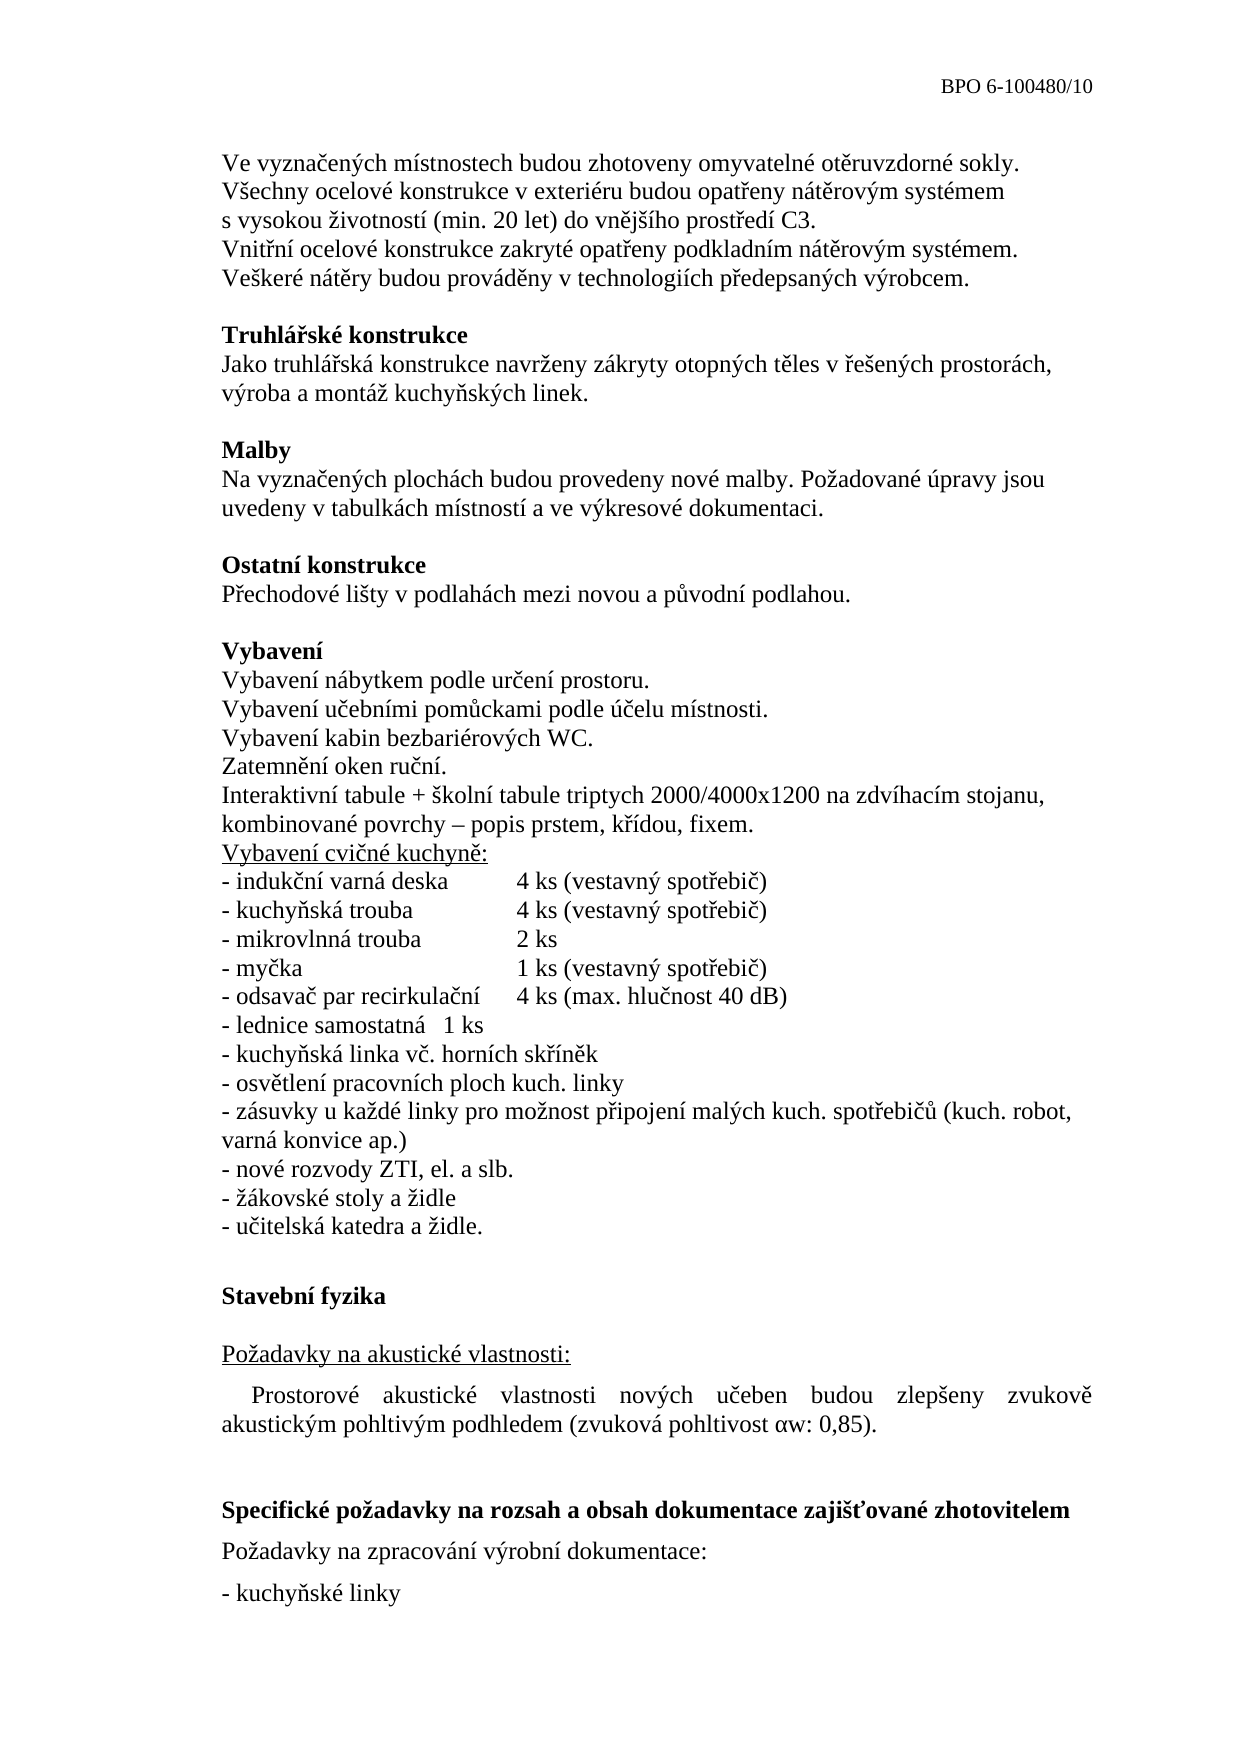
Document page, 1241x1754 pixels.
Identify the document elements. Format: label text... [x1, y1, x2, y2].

text Vybavení [221, 636, 1093, 665]
text Vybavení kabin bezbariérových WC. [221, 723, 1093, 751]
text Požadavky na akustické vlastnosti: [221, 1339, 1093, 1368]
text Interaktivní tabule + školní tabule triptych 2000/4000x1200 na zdvíhacím stojanu, kombinované povrchy – popis prstem, křídou, fixem. [221, 780, 1093, 838]
text Truhlářské konstrukce [221, 320, 1093, 349]
text Veškeré nátěry budou prováděny v technologiích předepsaných výrobcem. [221, 263, 1093, 291]
text Stavební fyzika [221, 1281, 1093, 1310]
text - kuchyňská trouba 4 ks (vestavný spotřebič) [221, 895, 1093, 924]
text - osvětlení pracovních ploch kuch. linky [221, 1068, 1093, 1096]
text - indukční varná deska 4 ks (vestavný spotřebič) [221, 866, 1093, 895]
text Vybavení učebními pomůckami podle účelu místnosti. [221, 694, 1093, 723]
text - myčka 1 ks (vestavný spotřebič) [221, 953, 1093, 981]
text - mikrovlnná trouba 2 ks [221, 924, 1093, 953]
text Ostatní konstrukce [221, 550, 1093, 579]
text Specifické požadavky na rozsah a obsah dokumentace zajišťované zhotovitelem [221, 1495, 1093, 1524]
text - nové rozvody ZTI, el. a slb. [221, 1154, 1093, 1183]
text Jako truhlářská konstrukce navrženy zákryty otopných těles v řešených prostorách, výroba a montáž kuchyňských linek. [221, 349, 1093, 406]
text - zásuvky u každé linky pro možnost připojení malých kuch. spotřebičů (kuch. robot, varná konvice ap.) [221, 1096, 1093, 1154]
text Vybavení cvičné kuchyně: [221, 838, 1093, 866]
text Všechny ocelové konstrukce v exteriéru budou opatřeny nátěrovým systémem s vysokou životností (min. 20 let) do vnějšího prostředí C3. [221, 176, 1093, 234]
text Požadavky na zpracování výrobní dokumentace: [221, 1536, 1093, 1565]
text Prostorové akustické vlastnosti nových učeben budou zlepšeny zvukově akustickým pohltivým podhledem (zvuková pohltivost αw: 0,85). [221, 1380, 1093, 1438]
text - kuchyňská linka vč. horních skříněk [221, 1039, 1093, 1068]
text Malby [221, 435, 1093, 464]
text - odsavač par recirkulační 4 ks (max. hlučnost 40 dB) [221, 981, 1093, 1010]
text - učitelská katedra a židle. [221, 1211, 1093, 1240]
text Vnitřní ocelové konstrukce zakryté opatřeny podkladním nátěrovým systémem. [221, 234, 1093, 263]
text - lednice samostatná 1 ks [221, 1010, 1093, 1039]
text - kuchyňské linky [221, 1578, 1093, 1606]
text Ve vyznačených místnostech budou zhotoveny omyvatelné otěruvzdorné sokly. [221, 148, 1093, 176]
text Přechodové lišty v podlahách mezi novou a původní podlahou. [221, 579, 1093, 608]
text Zatemnění oken ruční. [221, 751, 1093, 780]
text Vybavení nábytkem podle určení prostoru. [221, 665, 1093, 694]
text Na vyznačených plochách budou provedeny nové malby. Požadované úpravy jsou uvedeny v tabulkách místností a ve výkresové dokumentaci. [221, 464, 1093, 521]
text - žákovské stoly a židle [221, 1183, 1093, 1211]
